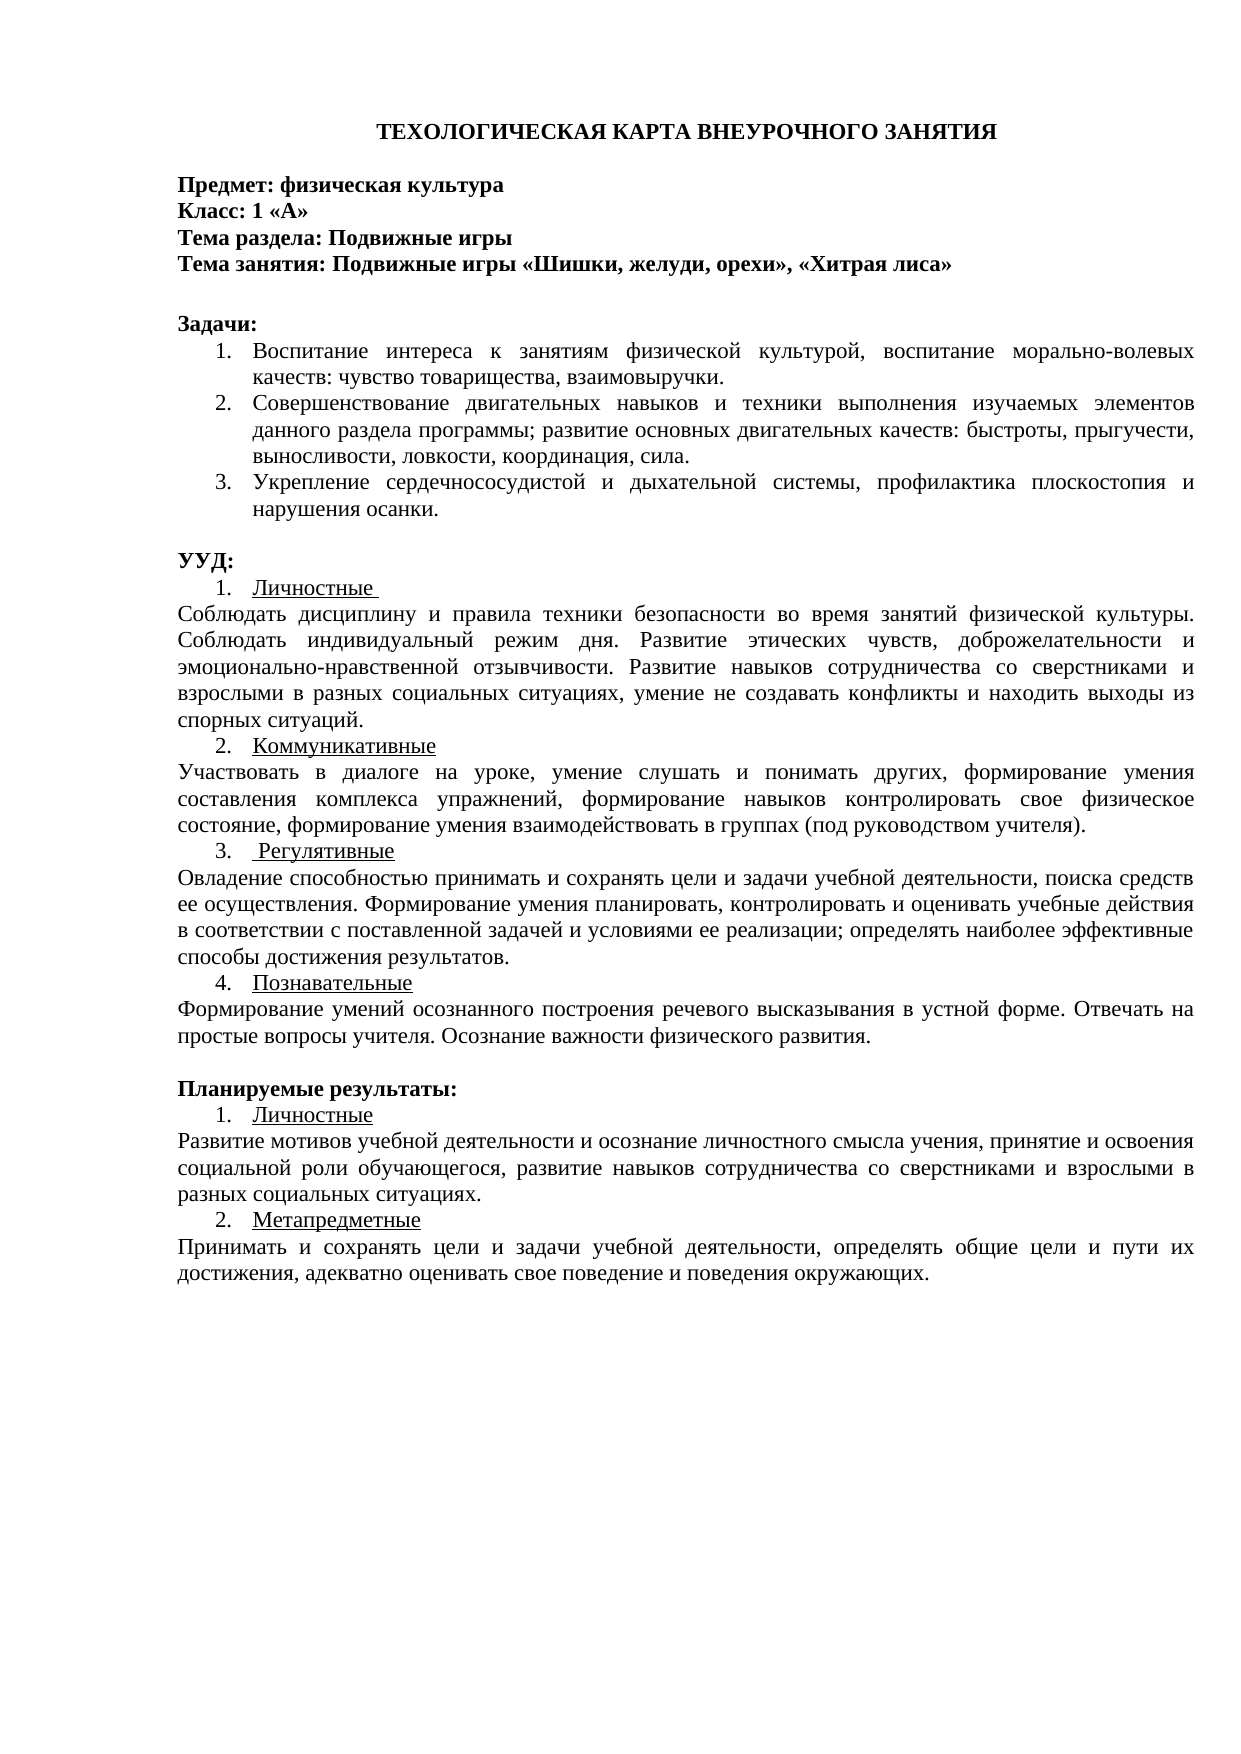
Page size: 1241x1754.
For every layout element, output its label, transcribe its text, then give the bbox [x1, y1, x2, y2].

text Соблюдать дисциплину и правила техники безопасности во время занятий физической культуры. Соблюдать индивидуальный режим дня. Развитие этических чувств, доброжелательности и эмоционально-нравственной отзывчивости. Развитие навыков сотрудничества со сверстниками и взрослыми в разных социальных ситуациях, умение не создавать конфликты и находить выходы из спорных ситуаций. [177, 600, 1196, 732]
text УУД: [177, 547, 1196, 574]
text Принимать и сохранять цели и задачи учебной деятельности, определять общие цели и пути их достижения, адекватно оценивать свое поведение и поведения окружающих. [177, 1233, 1196, 1285]
text Овладение способностью принимать и сохранять цели и задачи учебной деятельности, поиска средств ее осуществления. Формирование умения планировать, контролировать и оценивать учебные действия в соответствии с поставленной задачей и условиями ее реализации; определять наиболее эффективные способы достижения результатов. [177, 864, 1196, 969]
text Развитие мотивов учебной деятельности и осознание личностного смысла учения, принятие и освоения социальной роли обучающегося, развитие навыков сотрудничества со сверстниками и взрослыми в разных социальных ситуациях. [177, 1127, 1196, 1206]
text Класс: 1 «А» [177, 197, 1196, 223]
text Предмет: физическая культура [177, 171, 1196, 197]
list Укрепление сердечнососудистой и дыхательной системы, профилактика плоскостопия и нарушения осанки. [215, 468, 1196, 521]
text Участвовать в диалоге на уроке, умение слушать и понимать других, формирование умения составления комплекса упражнений, формирование навыков контролировать свое физическое состояние, формирование умения взаимодействовать в группах (под руководством учителя). [177, 758, 1196, 837]
list Воспитание интереса к занятиям физической культурой, воспитание морально-волевых качеств: чувство товарищества, взаимовыручки. [215, 337, 1196, 389]
list Совершенствование двигательных навыков и техники выполнения изучаемых элементов данного раздела программы; развитие основных двигательных качеств: быстроты, прыгучести, выносливости, ловкости, координация, сила. [215, 389, 1196, 468]
list Метапредметные [215, 1206, 1196, 1233]
text Тема раздела: Подвижные игры [177, 223, 1196, 250]
text Формирование умений осознанного построения речевого высказывания в устной форме. Отвечать на простые вопросы учителя. Осознание важности физического развития. [177, 996, 1196, 1048]
list Личностные [215, 1101, 1196, 1127]
text Планируемые результаты: [177, 1074, 1196, 1101]
list Коммуникативные [215, 732, 1196, 758]
list Познавательные [215, 969, 1196, 996]
text Задачи: [177, 310, 1196, 337]
text Тема занятия: Подвижные игры «Шишки, желуди, орехи», «Хитрая лиса» [177, 250, 1196, 276]
text ТЕХОЛОГИЧЕСКАЯ КАРТА ВНЕУРОЧНОГО ЗАНЯТИЯ [177, 118, 1196, 144]
list Личностные [215, 574, 1196, 600]
list Регулятивные [215, 837, 1196, 864]
